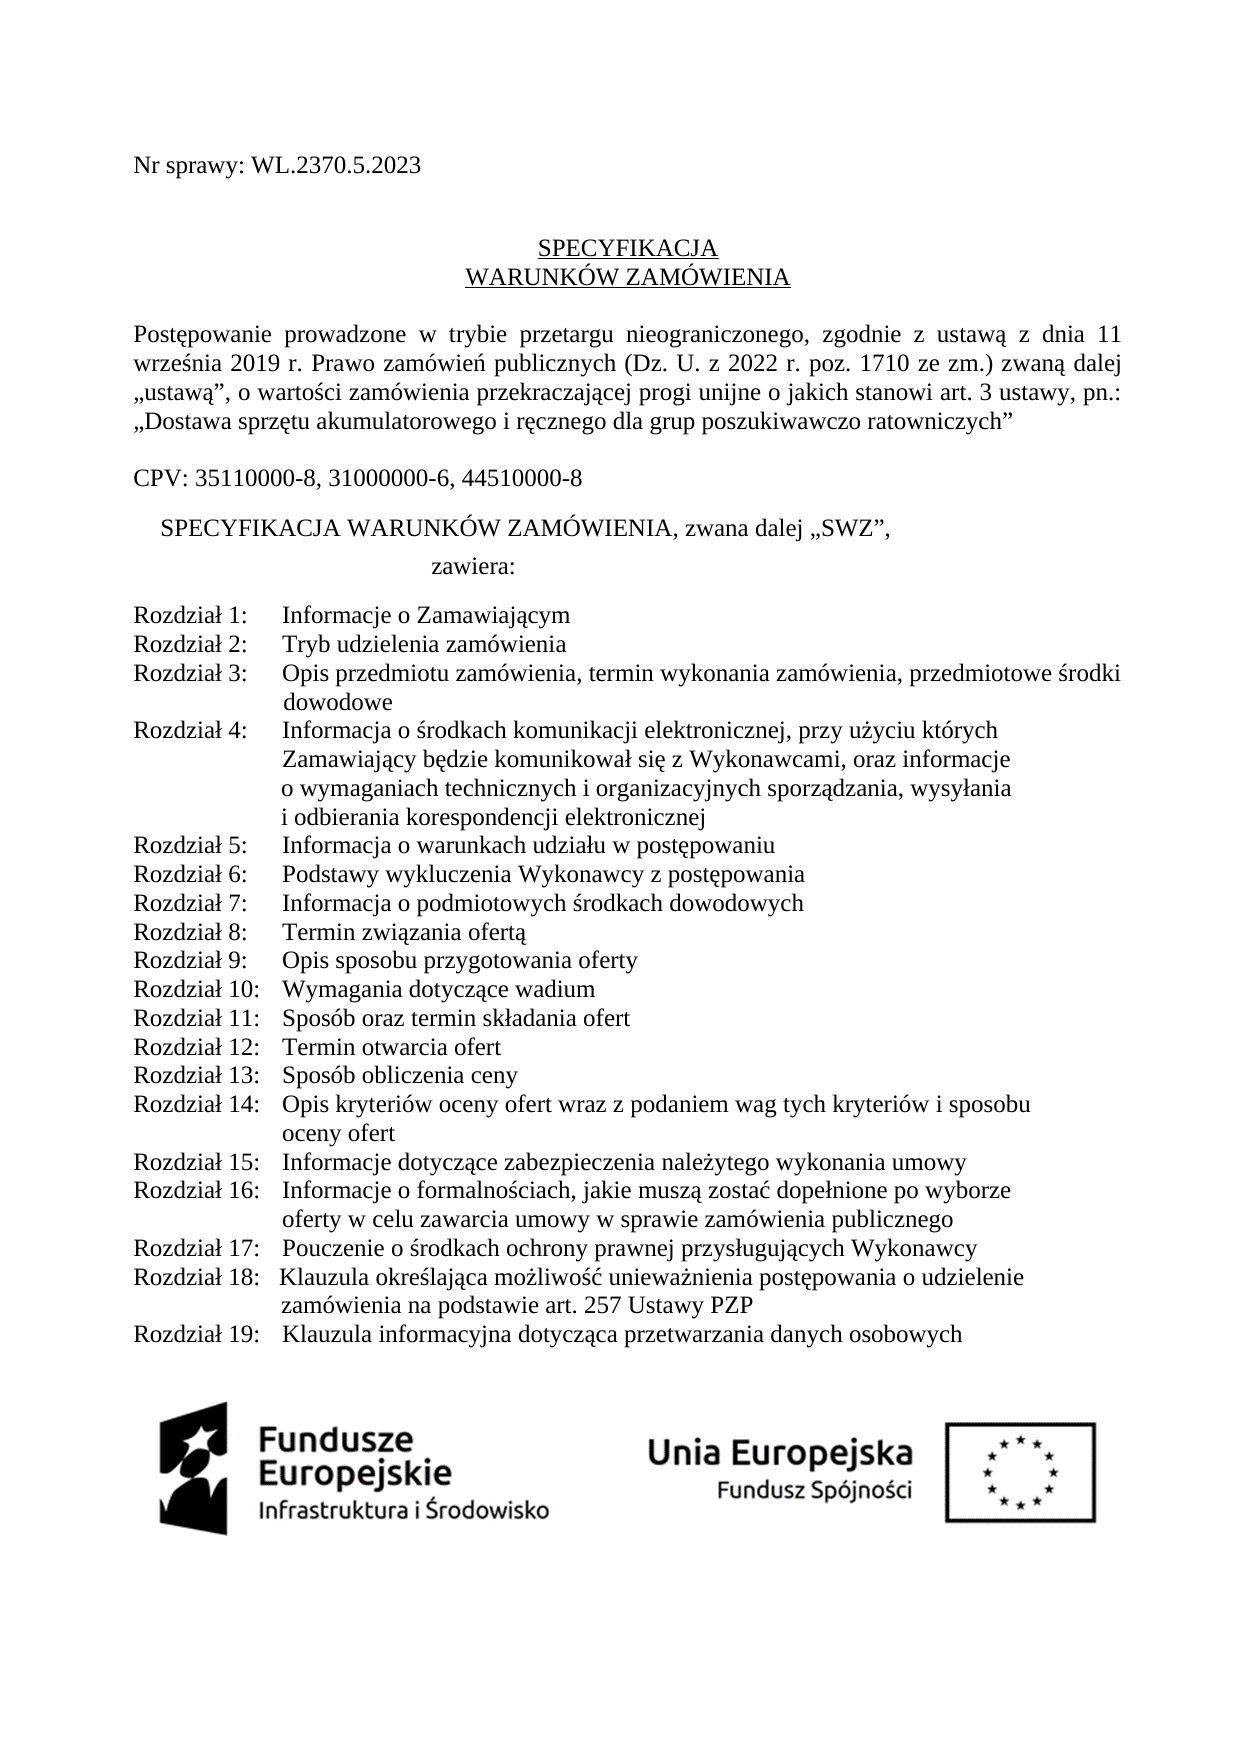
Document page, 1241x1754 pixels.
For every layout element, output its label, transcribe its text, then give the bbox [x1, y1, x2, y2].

text oferty w celu zawarcia umowy w sprawie zamówienia publicznego [133, 1204, 1123, 1233]
text Rozdział 11: Sposób oraz termin składania ofert [133, 1003, 1123, 1032]
text i odbierania korespondencji elektronicznej [207, 802, 1123, 830]
text Rozdział 9: Opis sposobu przygotowania oferty [133, 945, 1123, 974]
text Rozdział 10: Wymagania dotyczące wadium [133, 974, 1123, 1003]
text Rozdział 18: Klauzula określająca możliwość unieważnienia postępowania o udzielenie [133, 1262, 1123, 1290]
text zamówienia na podstawie art. 257 Ustawy PZP [133, 1290, 1123, 1319]
text WARUNKÓW ZAMÓWIENIA [133, 262, 1123, 290]
table_header SPECYFIKACJA WARUNKÓW ZAMÓWIENIA, zwana dalej „SWZ”, [133, 513, 946, 542]
text Rozdział 8: Termin związania ofertą [133, 917, 1123, 945]
text Zamawiający będzie komunikował się z Wykonawcami, oraz informacje [133, 744, 1123, 773]
picture [159, 1401, 1097, 1536]
text Rozdział 16: Informacje o formalnościach, jakie muszą zostać dopełnione po wyborze [133, 1175, 1123, 1204]
text Rozdział 5: Informacja o warunkach udziału w postępowaniu [133, 830, 1123, 859]
text Rozdział 1: Informacje o Zamawiającym [133, 600, 1123, 629]
text Postępowanie prowadzone w trybie przetargu nieograniczonego, zgodnie z ustawą z dnia 11 września 2019 r. Prawo zamówień publicznych (Dz. U. z 2022 r. poz. 1710 ze zm.) zwaną dalej „ustawą”, o wartości zamówienia przekraczającej progi unijne o jakich stanowi art. 3 ustawy, pn.: „Dostawa sprzętu akumulatorowego i ręcznego dla grup poszukiwawczo ratowniczych” [133, 319, 1123, 434]
text Rozdział 13: Sposób obliczenia ceny [133, 1060, 1123, 1089]
text Rozdział 2: Tryb udzielenia zamówienia [133, 629, 1123, 658]
text Rozdział 4: Informacja o środkach komunikacji elektronicznej, przy użyciu których [133, 715, 1123, 744]
text Rozdział 6: Podstawy wykluczenia Wykonawcy z postępowania [133, 859, 1123, 888]
text dowodowe [133, 687, 1123, 715]
text Rozdział 12: Termin otwarcia ofert [133, 1032, 1123, 1060]
text SPECYFIKACJA [133, 233, 1123, 262]
text Rozdział 7: Informacja o podmiotowych środkach dowodowych [133, 888, 1123, 917]
text Rozdział 19: Klauzula informacyjna dotycząca przetwarzania danych osobowych [133, 1319, 1123, 1348]
text Rozdział 14: Opis kryteriów oceny ofert wraz z podaniem wag tych kryteriów i sposobu [133, 1089, 1123, 1118]
text Rozdział 15: Informacje dotyczące zabezpieczenia należytego wykonania umowy [133, 1147, 1123, 1175]
text Rozdział 3: Opis przedmiotu zamówienia, termin wykonania zamówienia, przedmiotowe środki [133, 658, 1123, 687]
table_cell zawiera: [133, 542, 946, 579]
text Rozdział 17: Pouczenie o środkach ochrony prawnej przysługujących Wykonawcy [133, 1233, 1123, 1262]
text Nr sprawy: WL.2370.5.2023 [133, 150, 1123, 179]
text CPV: 35110000-8, 31000000-6, 44510000-8 [133, 463, 1123, 492]
text oceny ofert [133, 1118, 1123, 1147]
text o wymaganiach technicznych i organizacyjnych sporządzania, wysyłania [207, 773, 1123, 802]
